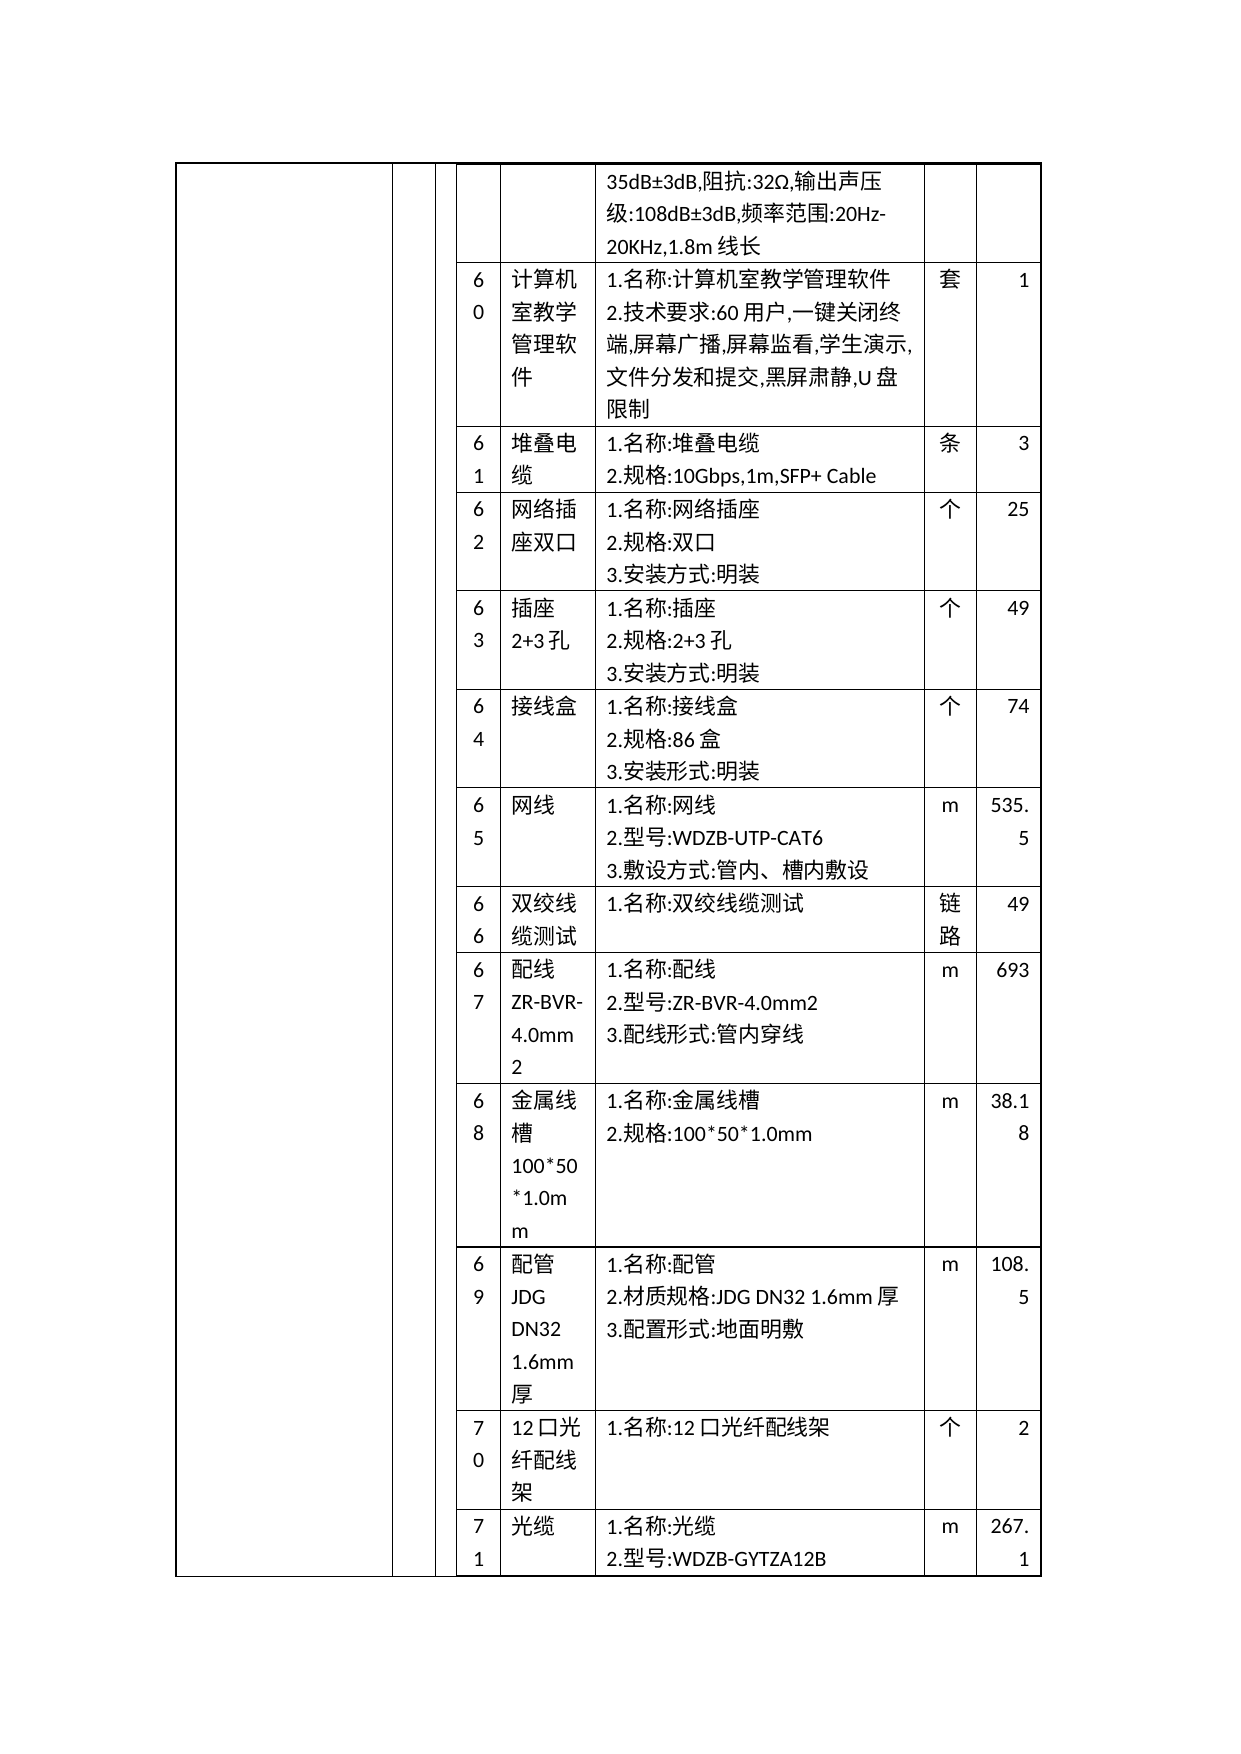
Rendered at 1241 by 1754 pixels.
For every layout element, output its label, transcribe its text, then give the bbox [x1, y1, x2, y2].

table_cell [436, 164, 456, 1576]
table_cell 1 [393, 164, 435, 1576]
table_cell [177, 164, 392, 1576]
